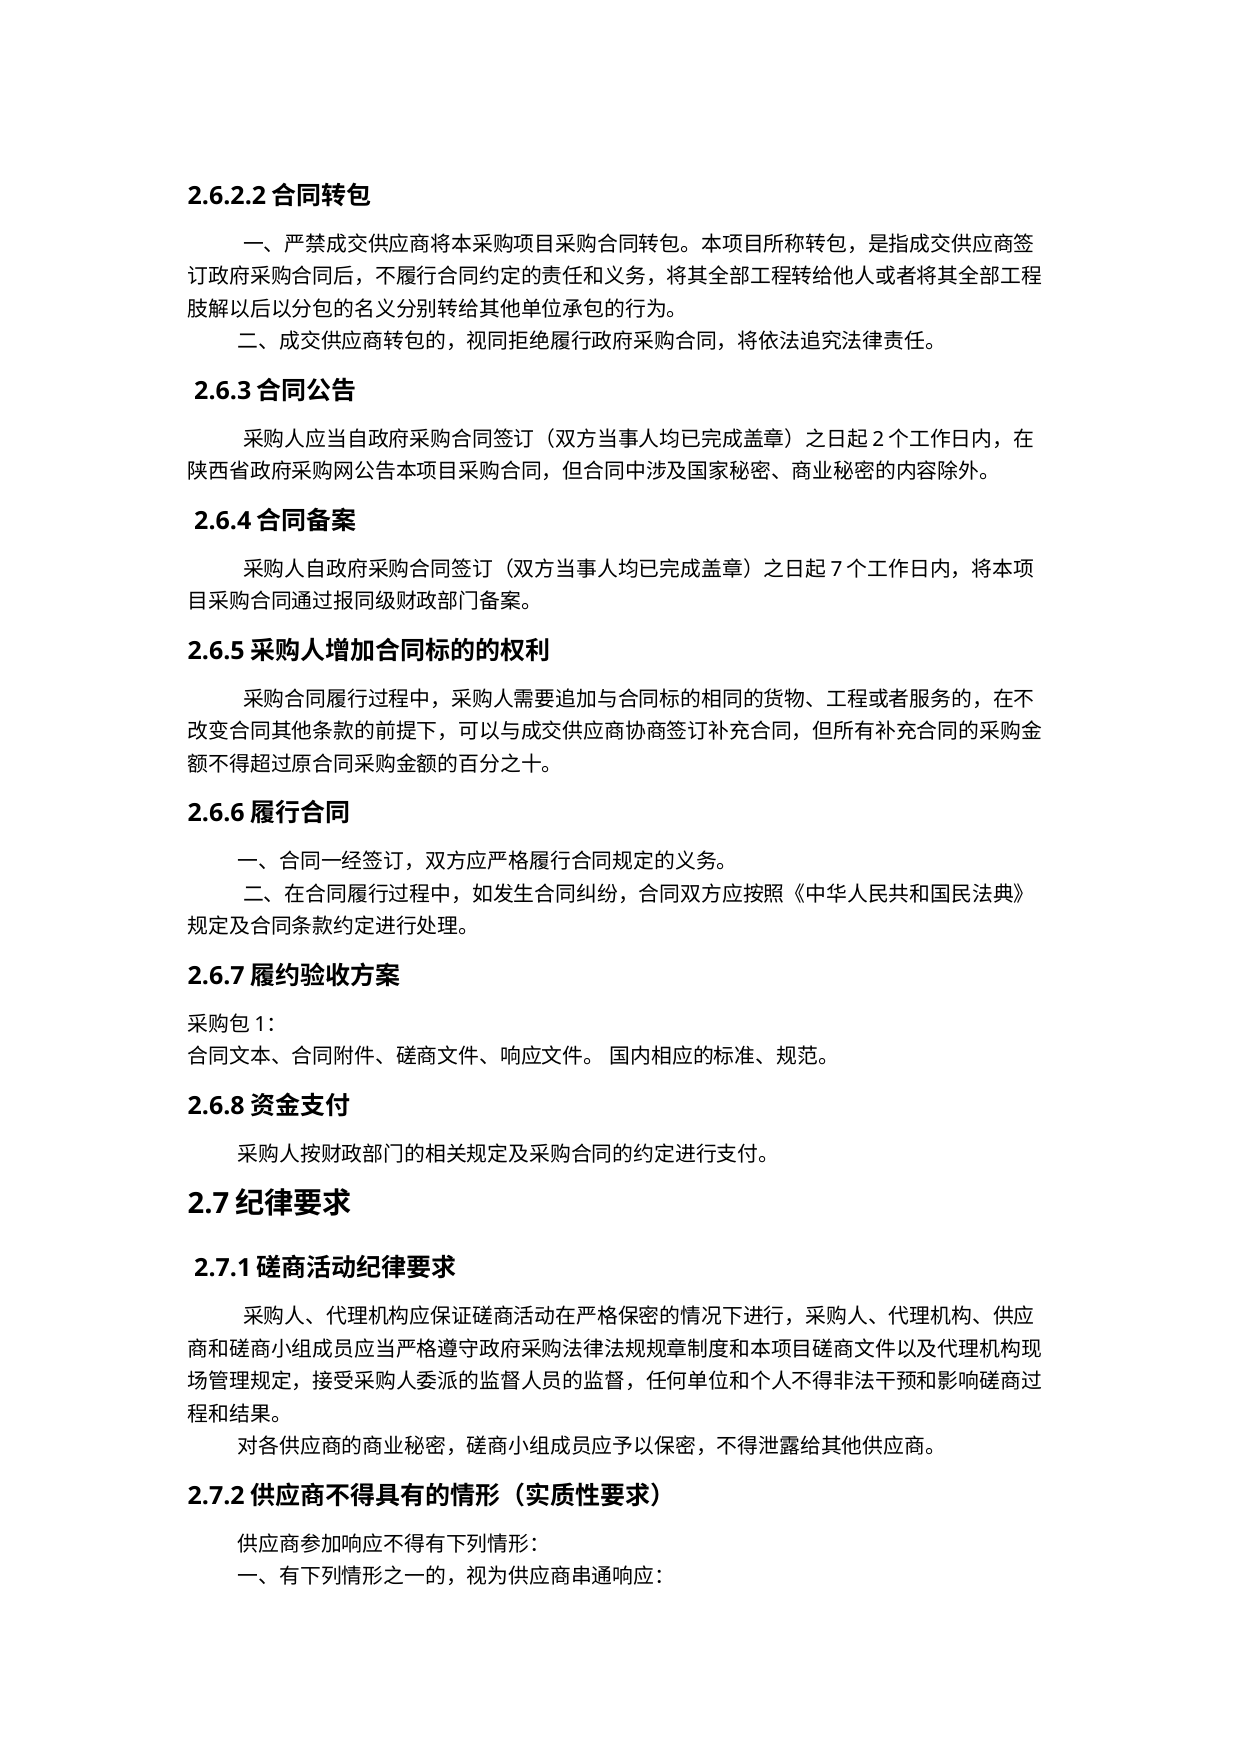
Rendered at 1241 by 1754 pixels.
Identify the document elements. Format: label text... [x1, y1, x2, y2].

text 采购人应当自政府采购合同签订（双方当事人均已完成盖章）之日起2个工作日内，在陕西省政府采购网公告本项目采购合同，但合同中涉及国家秘密、商业秘密的内容除外。 [187, 422, 1053, 487]
text 采购人自政府采购合同签订（双方当事人均已完成盖章）之日起7个工作日内，将本项目采购合同通过报同级财政部门备案。 [187, 552, 1053, 617]
text 二、在合同履行过程中，如发生合同纠纷，合同双方应按照《中华人民共和国民法典》规定及合同条款约定进行处理。 [187, 877, 1053, 942]
text 2.6.4合同备案 [187, 487, 1053, 552]
text 2.6.3合同公告 [187, 357, 1053, 422]
text 2.7纪律要求 [187, 1169, 1053, 1234]
text 2.6.7履约验收方案 [187, 942, 1053, 1007]
text 采购合同履行过程中，采购人需要追加与合同标的相同的货物、工程或者服务的，在不改变合同其他条款的前提下，可以与成交供应商协商签订补充合同，但所有补充合同的采购金额不得超过原合同采购金额的百分之十。 [187, 682, 1053, 779]
text 对各供应商的商业秘密，磋商小组成员应予以保密，不得泄露给其他供应商。 [187, 1429, 1053, 1462]
text 2.7.1磋商活动纪律要求 [187, 1234, 1053, 1299]
text 一、合同一经签订，双方应严格履行合同规定的义务。 [187, 844, 1053, 877]
text 合同文本、合同附件、磋商文件、响应文件。 国内相应的标准、规范。 [187, 1039, 1053, 1072]
text 2.6.6履行合同 [187, 779, 1053, 844]
text 二、成交供应商转包的，视同拒绝履行政府采购合同，将依法追究法律责任。 [187, 324, 1053, 357]
text 采购人按财政部门的相关规定及采购合同的约定进行支付。 [187, 1137, 1053, 1169]
text 供应商参加响应不得有下列情形： [187, 1527, 1053, 1559]
text 2.6.2.2合同转包 [187, 162, 1053, 227]
text 一、有下列情形之一的，视为供应商串通响应： [187, 1559, 1053, 1592]
text 采购人、代理机构应保证磋商活动在严格保密的情况下进行，采购人、代理机构、供应商和磋商小组成员应当严格遵守政府采购法律法规规章制度和本项目磋商文件以及代理机构现场管理规定，接受采购人委派的监督人员的监督，任何单位和个人不得非法干预和影响磋商过程和结果。 [187, 1299, 1053, 1429]
text 采购包1： [187, 1007, 1053, 1039]
text 一、严禁成交供应商将本采购项目采购合同转包。本项目所称转包，是指成交供应商签订政府采购合同后，不履行合同约定的责任和义务，将其全部工程转给他人或者将其全部工程肢解以后以分包的名义分别转给其他单位承包的行为。 [187, 227, 1053, 324]
text 2.6.5采购人增加合同标的的权利 [187, 617, 1053, 682]
text 2.7.2供应商不得具有的情形（实质性要求） [187, 1462, 1053, 1527]
text 2.6.8资金支付 [187, 1072, 1053, 1137]
